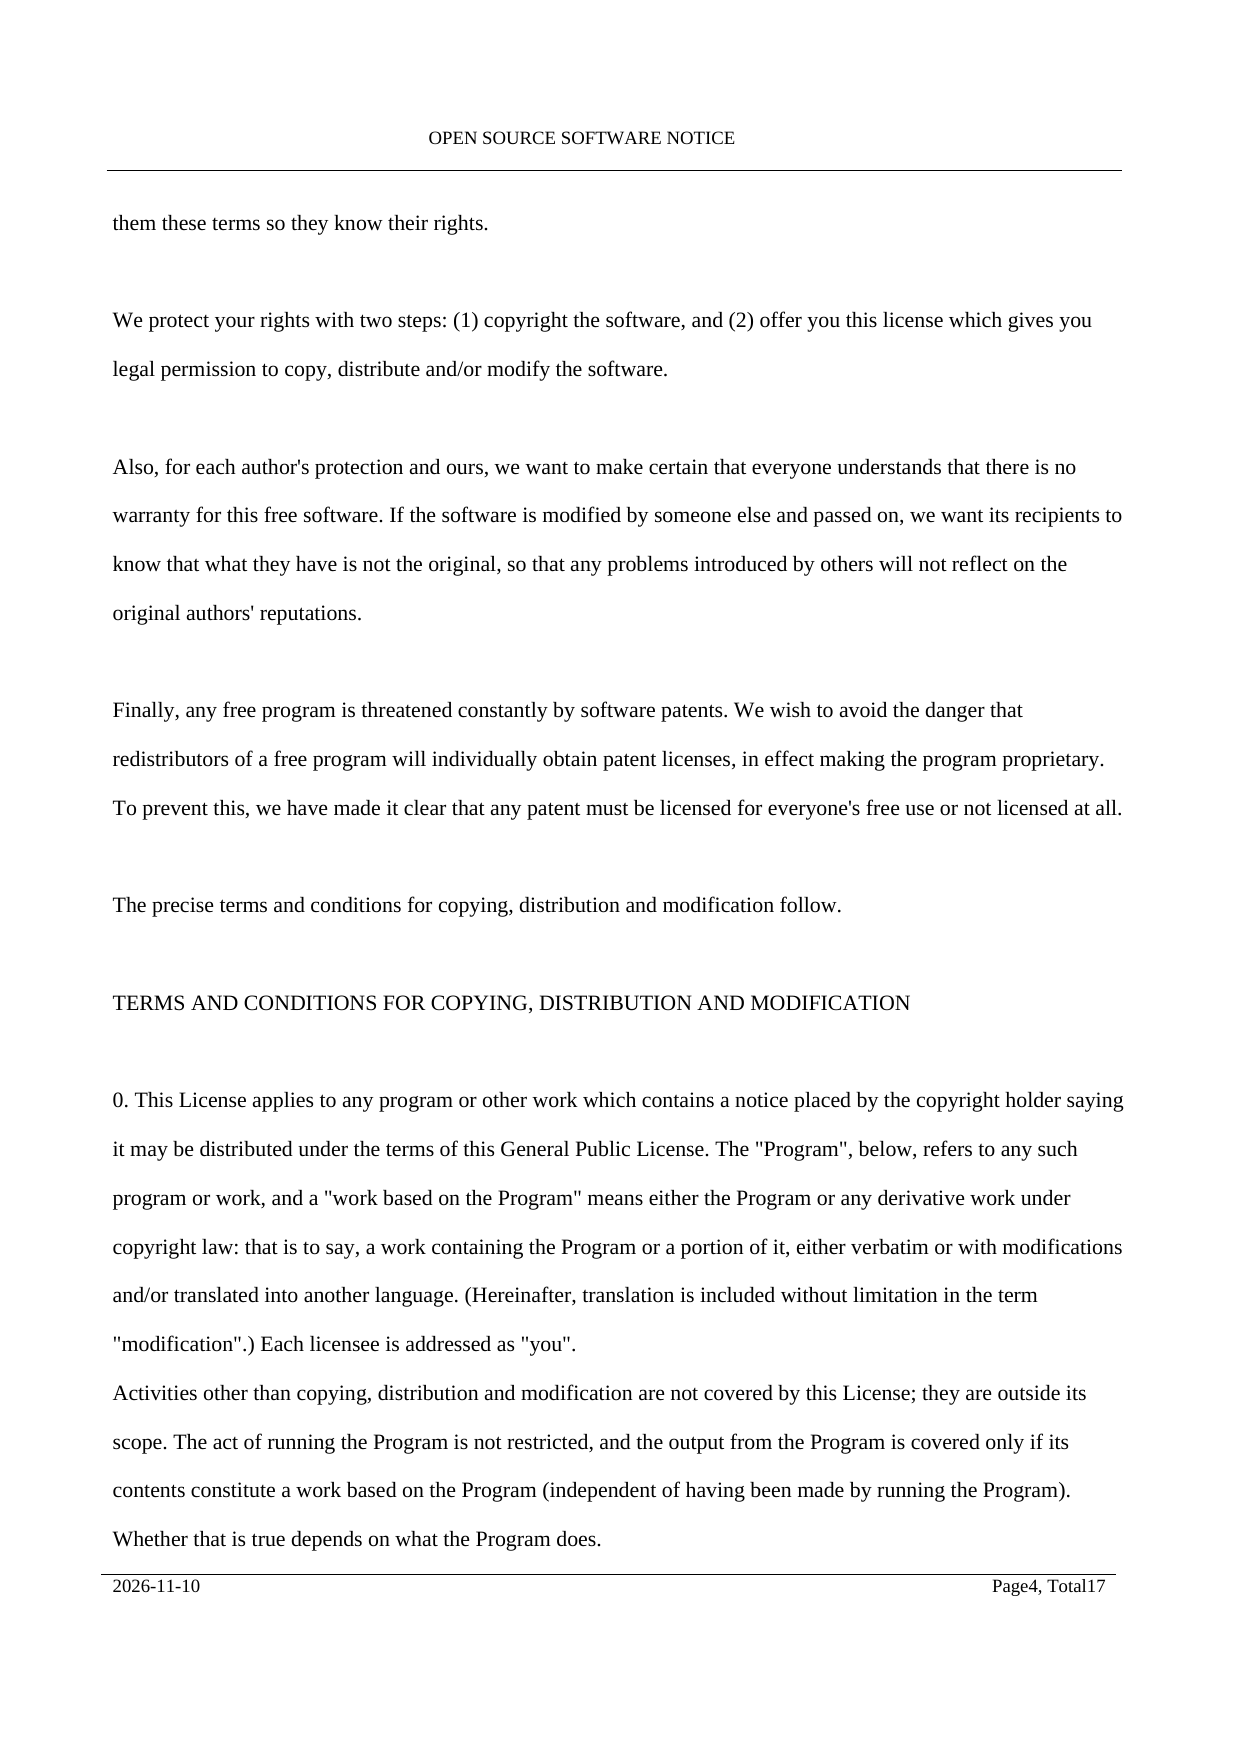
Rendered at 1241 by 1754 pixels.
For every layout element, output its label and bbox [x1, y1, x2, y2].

text [112, 206, 1128, 1555]
